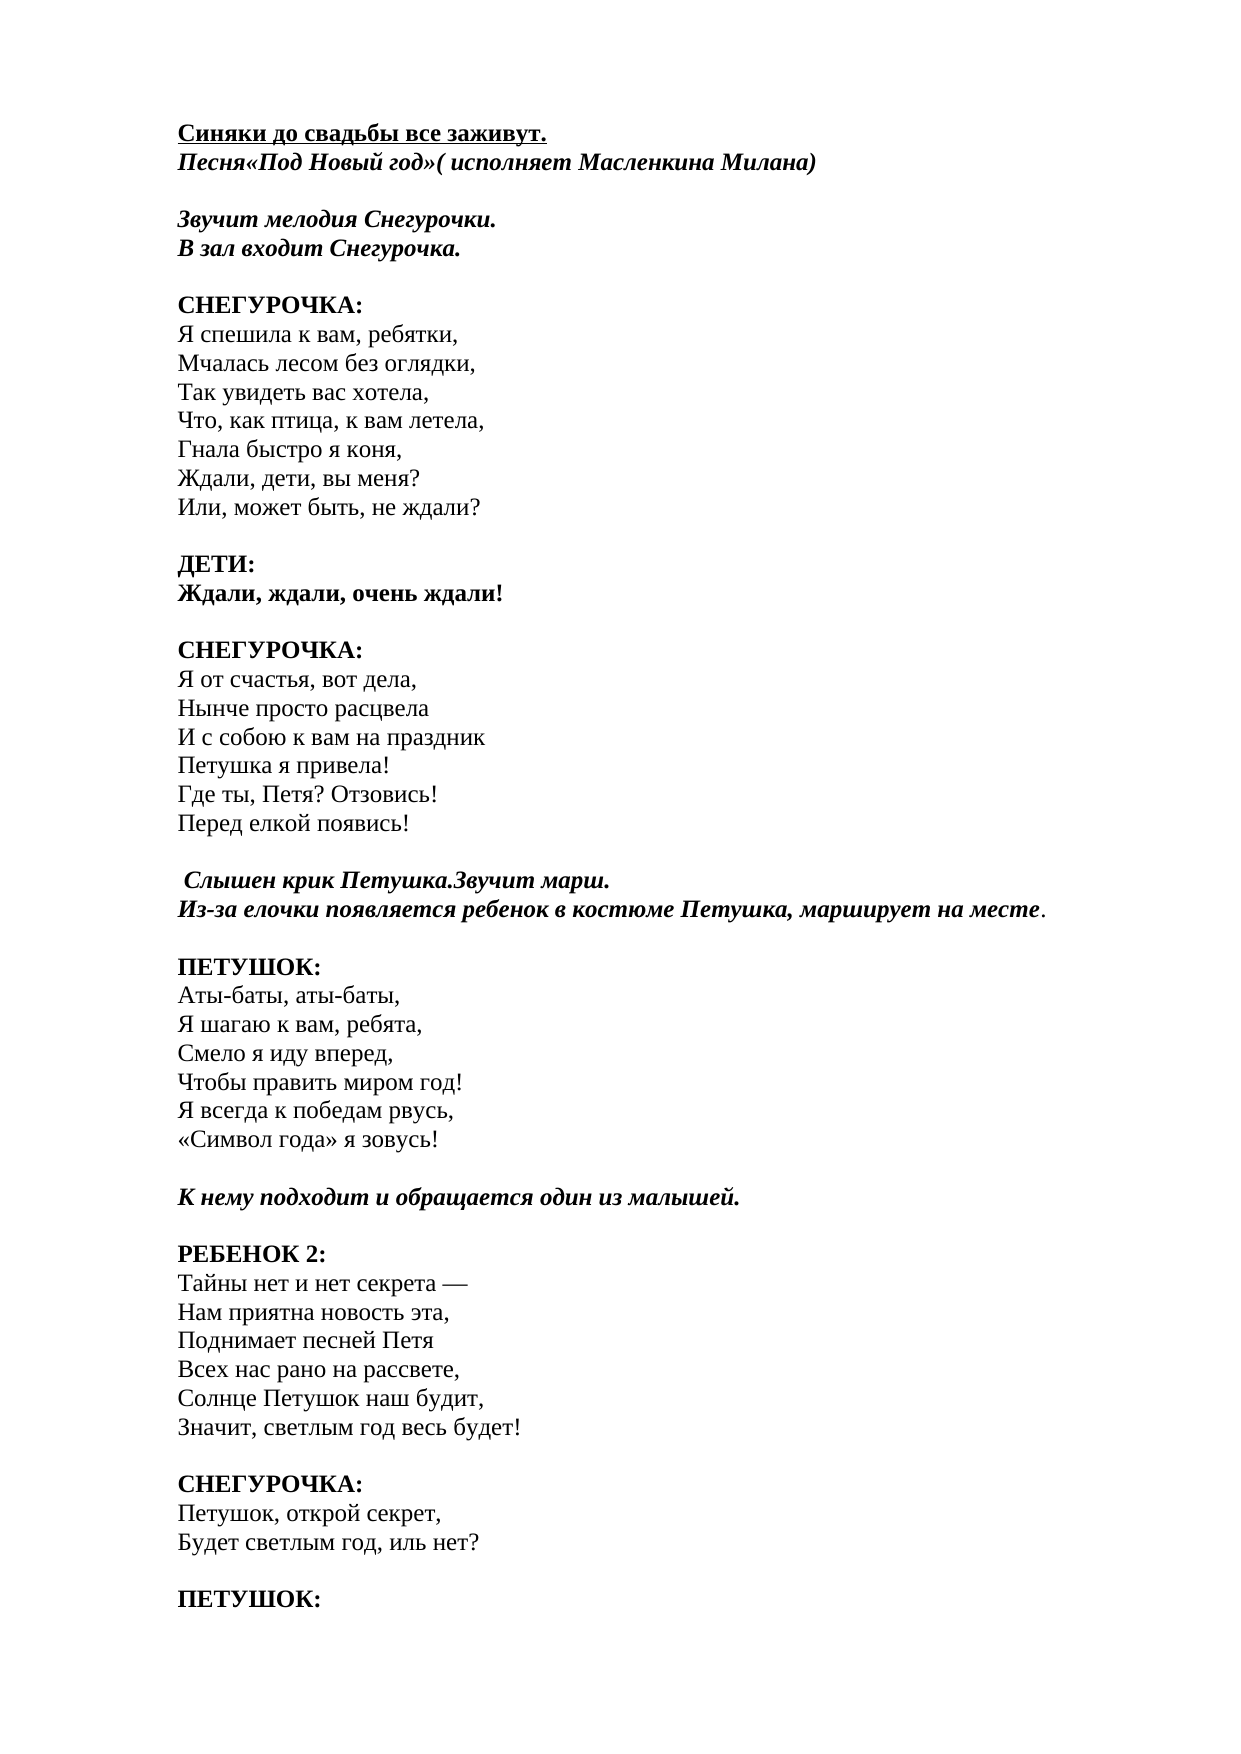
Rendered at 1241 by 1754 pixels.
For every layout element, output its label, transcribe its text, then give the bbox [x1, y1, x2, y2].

text Ждали, ждали, очень ждали! [177, 578, 1152, 607]
text Нынче просто расцвела [177, 693, 1152, 722]
text И с собою к вам на праздник [177, 722, 1152, 751]
text Я спешила к вам, ребятки, [177, 319, 1152, 348]
text Петушка я привела! [177, 751, 1152, 779]
text «Символ года» я зовусь! [177, 1124, 1152, 1153]
text Поднимает песней Петя [177, 1326, 1152, 1354]
text ДЕТИ: [177, 549, 1152, 578]
text СНЕГУРОЧКА: [177, 636, 1152, 664]
text Гнала быстро я коня, [177, 434, 1152, 463]
text Тайны нет и нет секрета — [177, 1268, 1152, 1297]
text Мчалась лесом без оглядки, [177, 348, 1152, 377]
text Будет светлым год, иль нет? [177, 1527, 1152, 1556]
text ПЕТУШОК: [177, 952, 1152, 981]
text Или, может быть, не ждали? [177, 492, 1152, 521]
text Так увидеть вас хотела, [177, 377, 1152, 406]
text Звучит мелодия Снегурочки. [177, 204, 1152, 233]
text ПЕТУШОК: [177, 1584, 1152, 1613]
text СНЕГУРОЧКА: [177, 291, 1152, 319]
text Аты-баты, аты-баты, [177, 981, 1152, 1009]
text Всех нас рано на рассвете, [177, 1354, 1152, 1383]
text Ждали, дети, вы меня? [177, 463, 1152, 492]
text Где ты, Петя? Отзовись! [177, 779, 1152, 808]
text Что, как птица, к вам летела, [177, 406, 1152, 434]
text Смело я иду вперед, [177, 1038, 1152, 1067]
text Значит, светлым год весь будет! [177, 1412, 1152, 1441]
text Я шагаю к вам, ребята, [177, 1009, 1152, 1038]
text Солнце Петушок наш будит, [177, 1383, 1152, 1412]
text К нему подходит и обращается один из малышей. [177, 1182, 1152, 1211]
text Слышен крик Петушка.Звучит марш. [177, 866, 1152, 894]
text Я всегда к победам рвусь, [177, 1096, 1152, 1124]
text СНЕГУРОЧКА: [177, 1469, 1152, 1498]
text Песня«Под Новый год»( исполняет Масленкина Милана) [177, 147, 1152, 176]
text Из-за елочки появляется ребенок в костюме Петушка, марширует на месте. [177, 894, 1152, 923]
text Петушок, открой секрет, [177, 1498, 1152, 1527]
text Я от счастья, вот дела, [177, 664, 1152, 693]
text Перед елкой появись! [177, 808, 1152, 837]
text Чтобы править миром год! [177, 1067, 1152, 1096]
text РЕБЕНОК 2: [177, 1239, 1152, 1268]
text В зал входит Снегурочка. [177, 233, 1152, 262]
text Нам приятна новость эта, [177, 1297, 1152, 1326]
text Синяки до свадьбы все заживут. [177, 118, 1152, 147]
